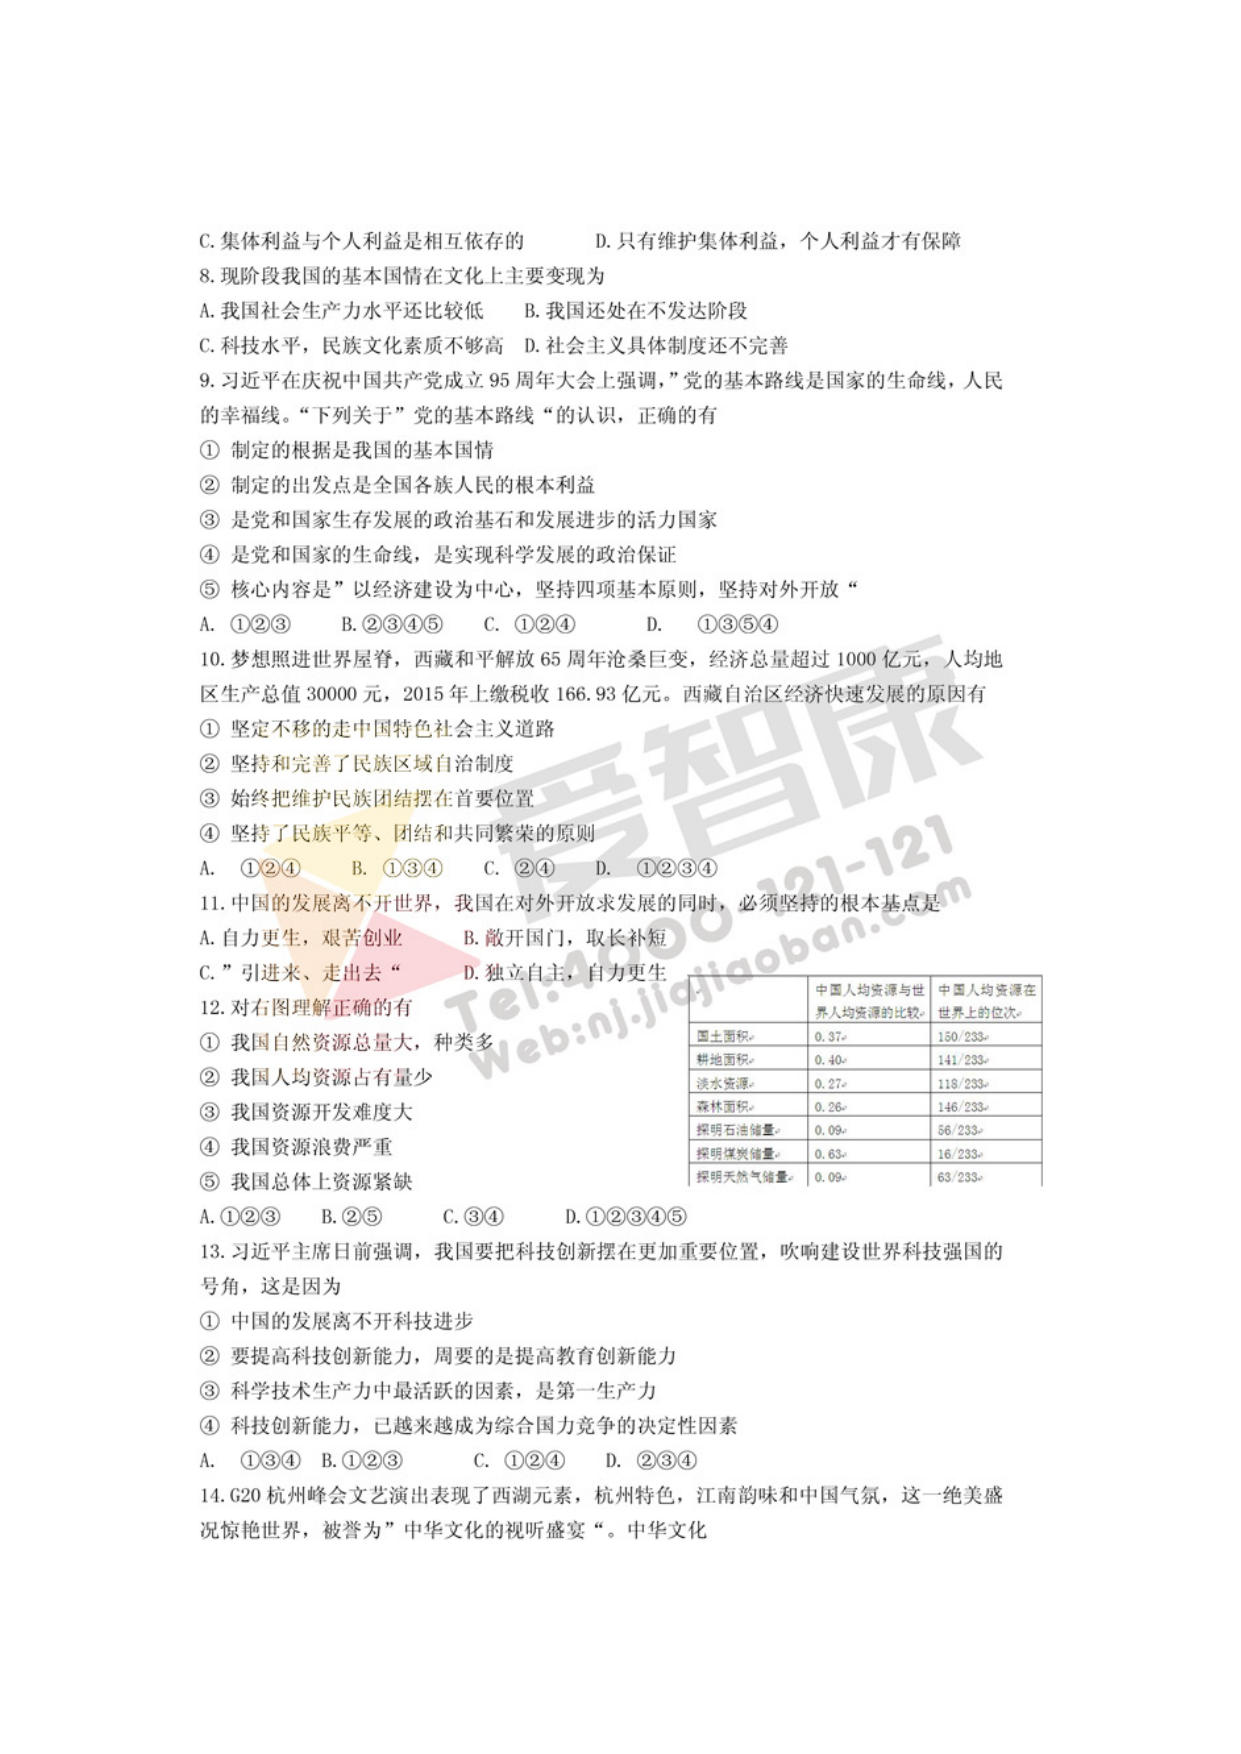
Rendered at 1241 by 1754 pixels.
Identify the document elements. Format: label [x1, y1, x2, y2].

picture [187, 162, 1043, 1592]
